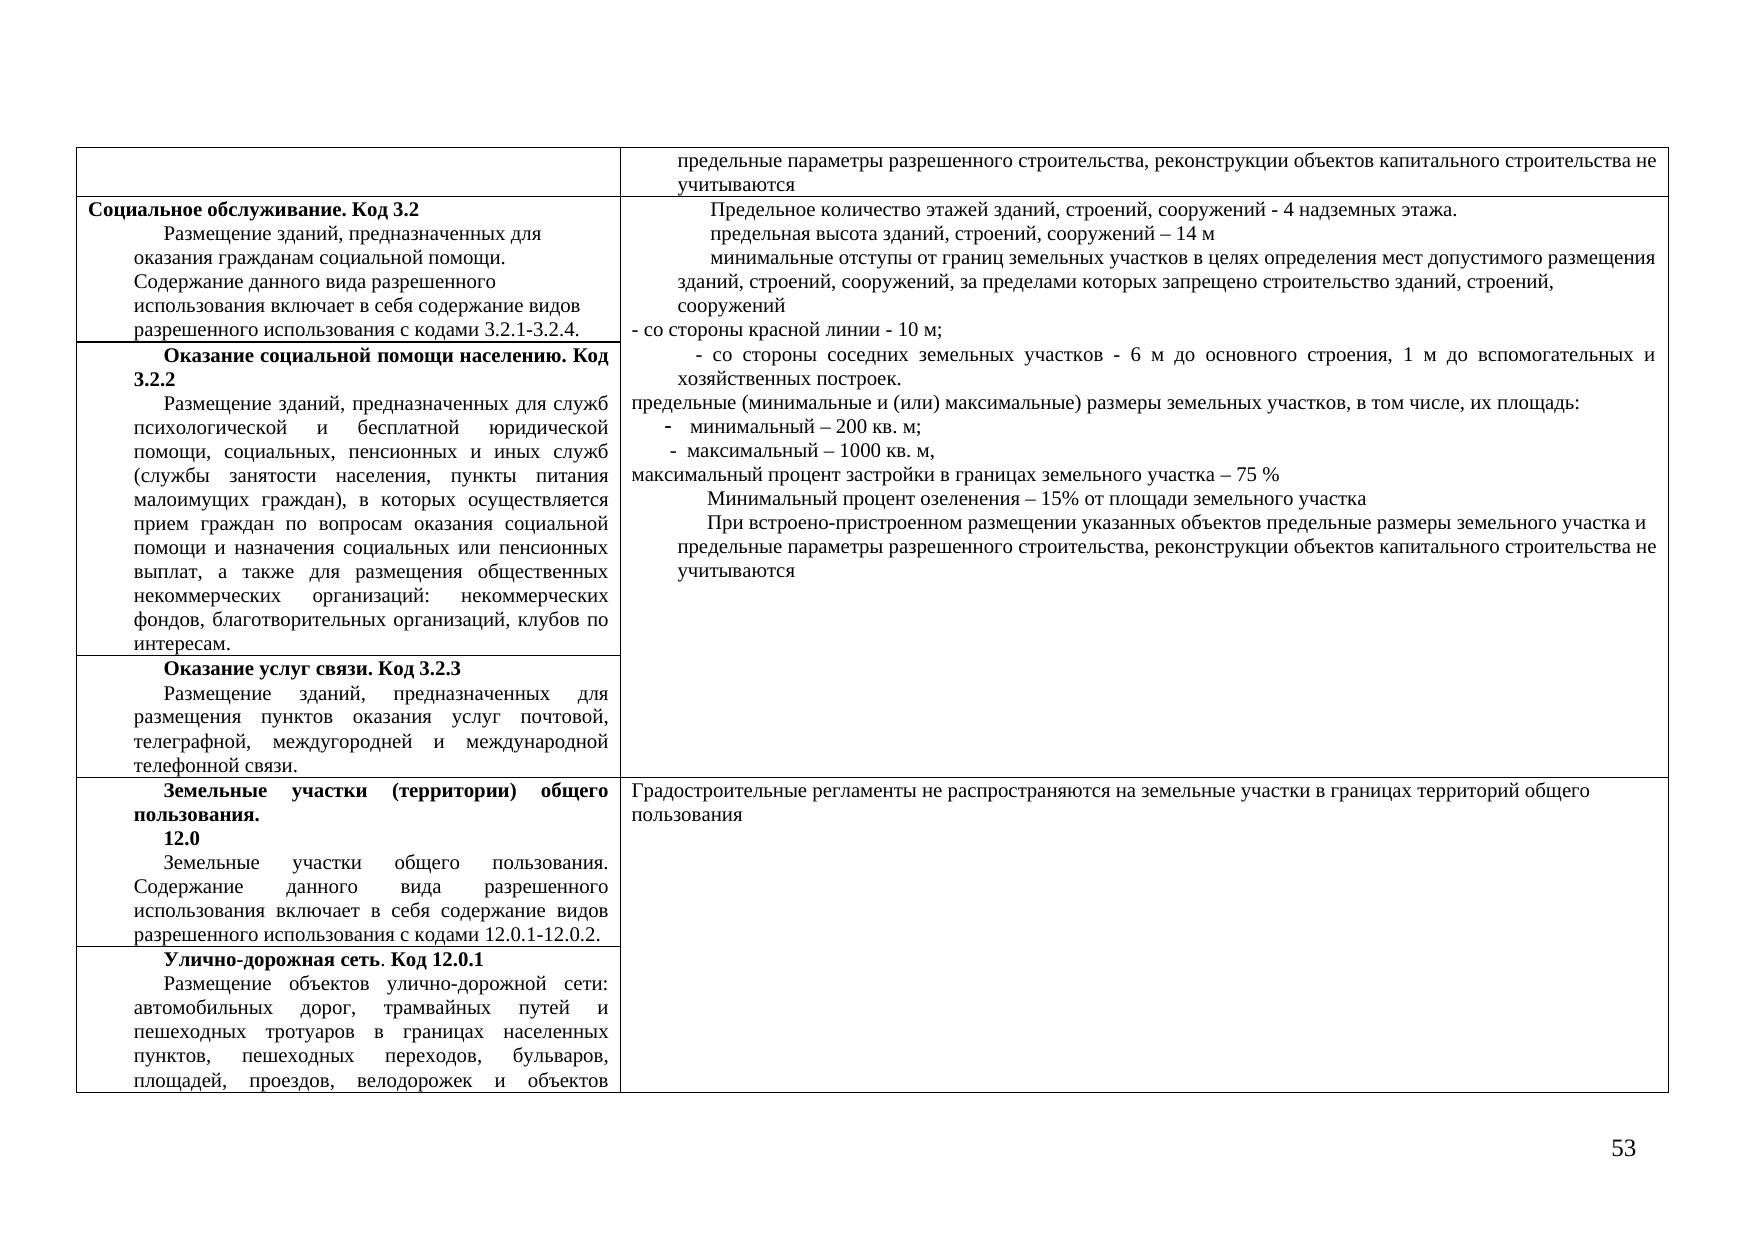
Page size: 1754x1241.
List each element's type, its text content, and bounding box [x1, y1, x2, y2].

table_cell Предельное количество этажей зданий, строений, сооружений - 4 надземных этажа. предельная высота зданий, строений, сооружений – 14 м минимальные отступы от границ земельных участков в целях определения мест допустимого размещения зданий, строений, сооружений, за пределами которых запрещено строительство зданий, строений, сооружений - со стороны красной линии - 10 м; - со стороны соседних земельных участков - 6 м до основного строения, 1 м до вспомогательных и хозяйственных построек. предельные (минимальные и (или) максимальные) размеры земельных участков, в том числе, их площадь: минимальный – 200 кв. м; - максимальный – 1000 кв. м, максимальный процент застройки в границах земельного участка – 75 % Минимальный процент озеленения – 15% от площади земельного участка При встроено-пристроенном размещении указанных объектов предельные размеры земельного участка и предельные параметры разрешенного строительства, реконструкции объектов капитального строительства не учитываются [621, 197, 1668, 777]
table_cell Оказание услуг связи. Код 3.2.3 Размещение зданий, предназначенных для размещения пунктов оказания услуг почтовой, телеграфной, междугородней и международной телефонной связи. [77, 656, 620, 777]
table_cell Оказание социальной помощи населению. Код 3.2.2 Размещение зданий, предназначенных для служб психологической и бесплатной юридической помощи, социальных, пенсионных и иных служб (службы занятости населения, пункты питания малоимущих граждан), в которых осуществляется прием граждан по вопросам оказания социальной помощи и назначения социальных или пенсионных выплат, а также для размещения общественных некоммерческих организаций: некоммерческих фондов, благотворительных организаций, клубов по интересам. [77, 343, 620, 655]
table_cell Земельные участки (территории) общего пользования. 12.0 Земельные участки общего пользования. Содержание данного вида разрешенного использования включает в себя содержание видов разрешенного использования с кодами 12.0.1-12.0.2. [77, 778, 620, 946]
table_cell Градостроительные регламенты не распространяются на земельные участки в границах территорий общего пользования [621, 778, 1668, 1092]
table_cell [621, 148, 1668, 196]
table_cell Социальное обслуживание. Код 3.2 Размещение зданий, предназначенных для оказания гражданам социальной помощи. Содержание данного вида разрешенного использования включает в себя содержание видов разрешенного использования с кодами 3.2.1-3.2.4. [77, 197, 620, 341]
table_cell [77, 148, 620, 196]
